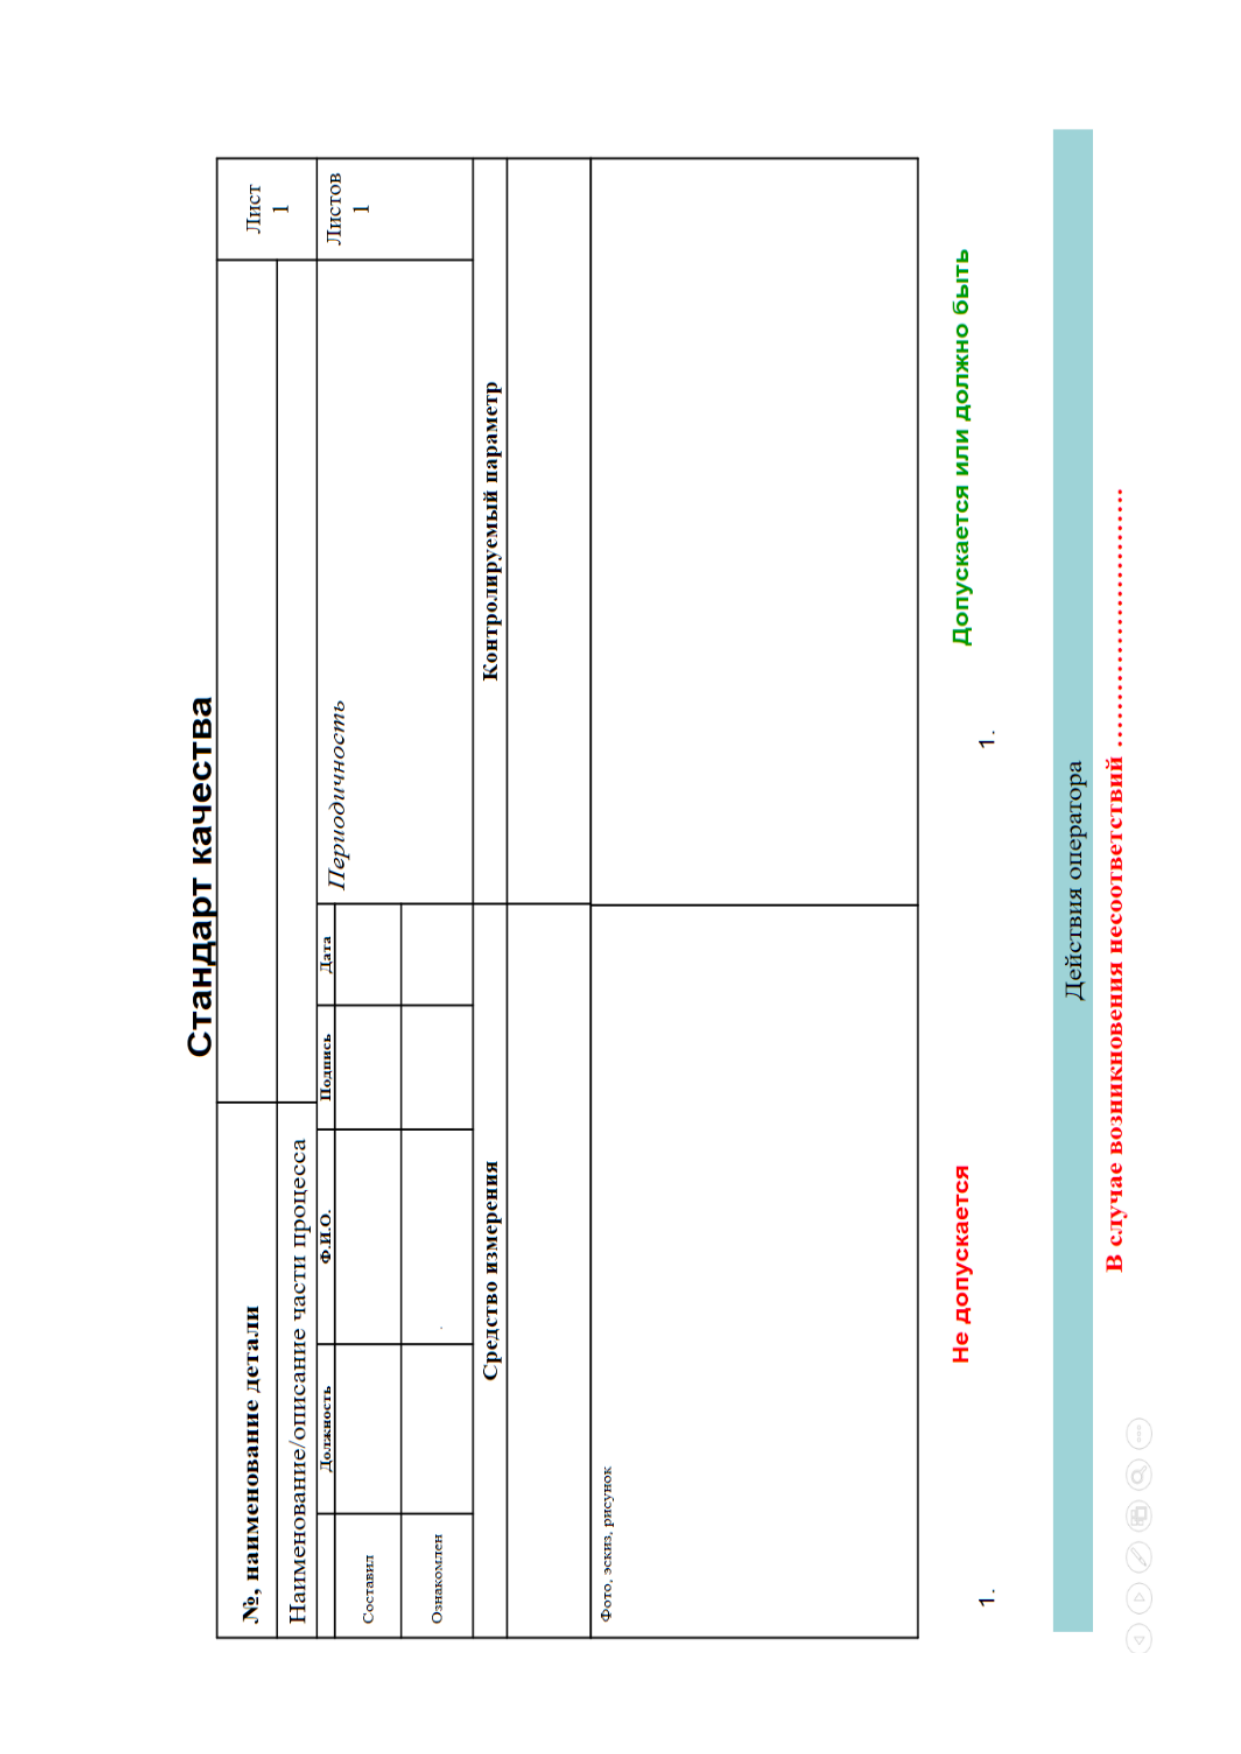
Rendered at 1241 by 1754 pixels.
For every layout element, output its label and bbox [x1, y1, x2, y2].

picture [181, 123, 1155, 1653]
